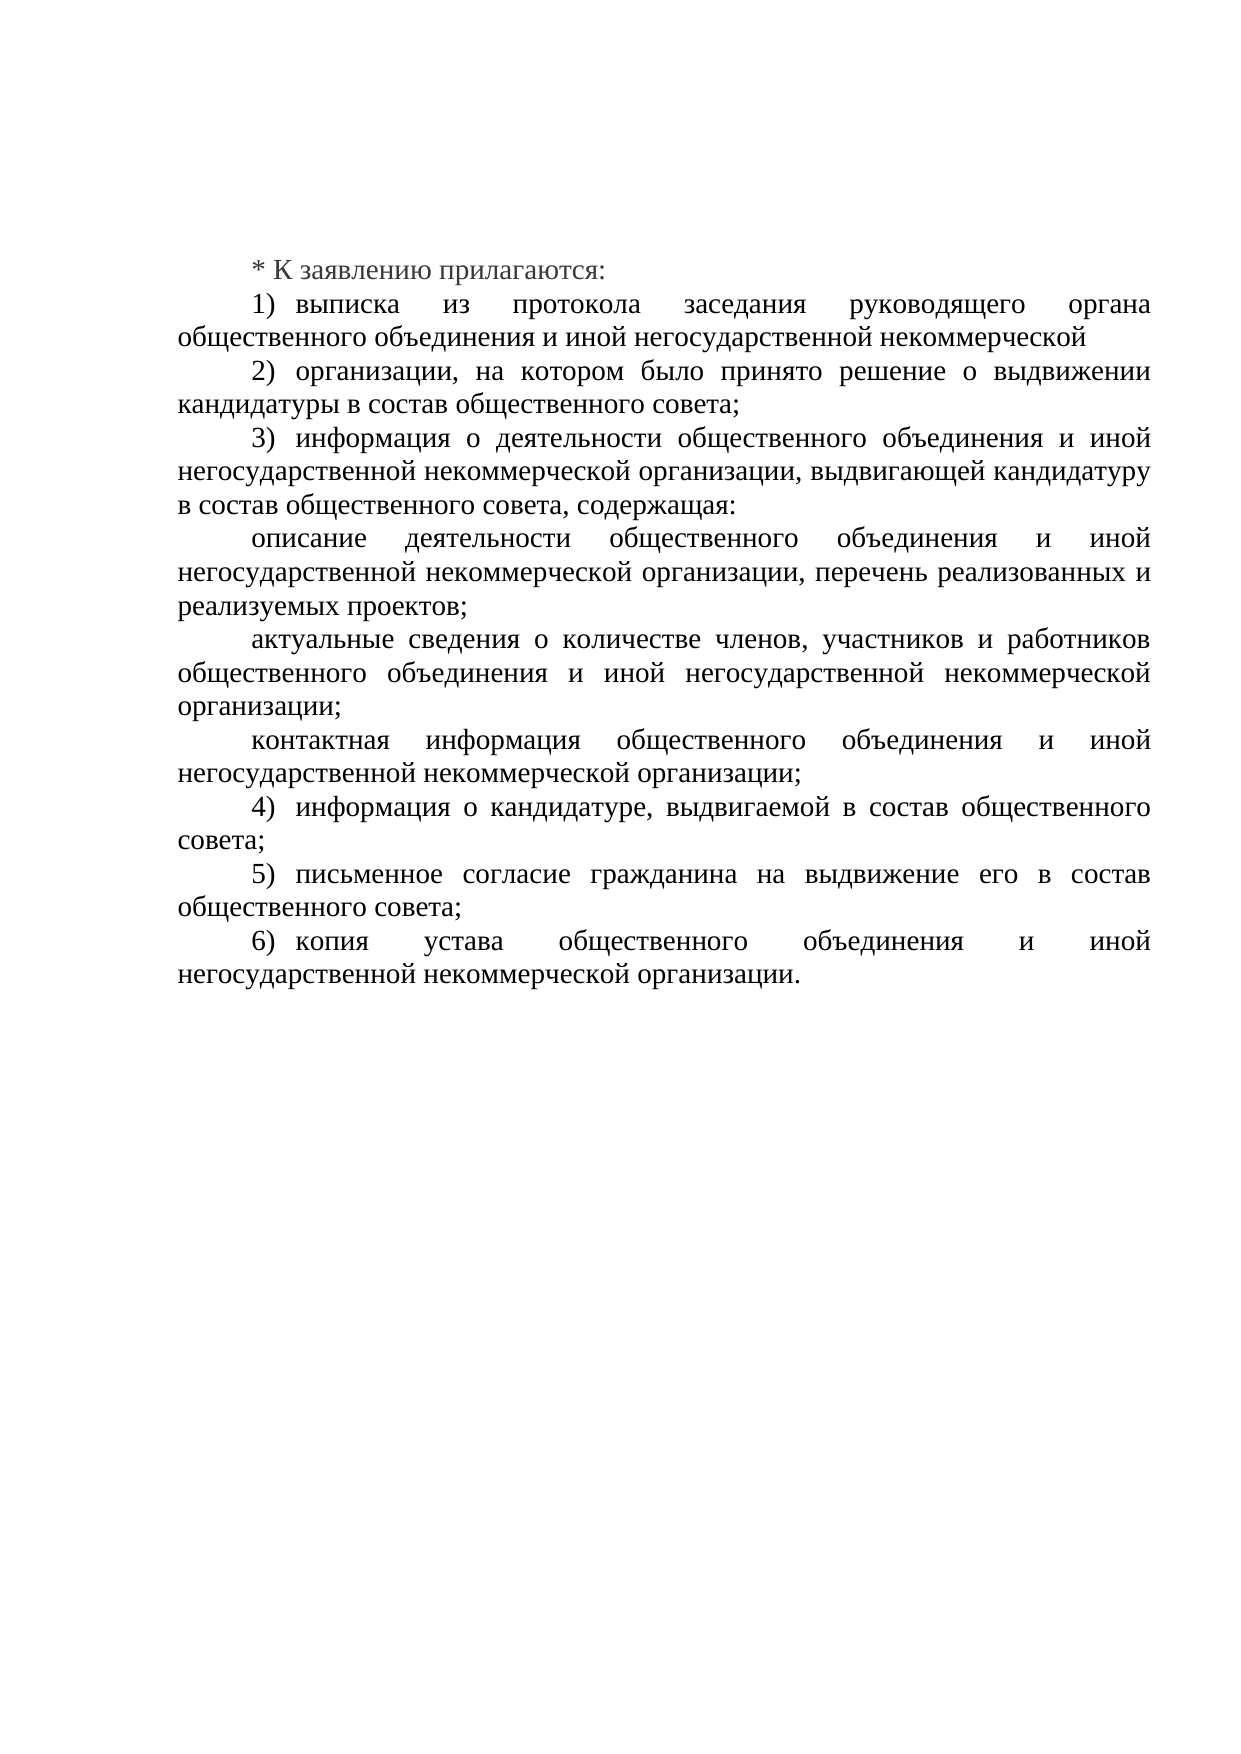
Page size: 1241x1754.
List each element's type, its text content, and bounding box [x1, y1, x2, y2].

text контактная информация общественного объединения и иной негосударственной некоммерческой организации; [177, 722, 1152, 789]
list выписка из протокола заседания руководящего органа общественного объединения и иной негосударственной некоммерческой [177, 286, 1152, 353]
text актуальные сведения о количестве членов, участников и работников общественного объединения и иной негосударственной некоммерческой организации; [177, 621, 1152, 722]
text * К заявлению прилагаются: [177, 252, 1152, 286]
list организации, на котором было принято решение о выдвижении кандидатуры в состав общественного совета; [177, 353, 1152, 420]
list письменное согласие гражданина на выдвижение его в состав общественного совета; [177, 856, 1152, 923]
list копия устава общественного объединения и иной негосударственной некоммерческой организации. [177, 923, 1152, 990]
list информация о кандидатуре, выдвигаемой в состав общественного совета; [177, 789, 1152, 856]
list информация о деятельности общественного объединения и иной негосударственной некоммерческой организации, выдвигающей кандидатуру в состав общественного совета, содержащая: [177, 420, 1152, 521]
text описание деятельности общественного объединения и иной негосударственной некоммерческой организации, перечень реализованных и реализуемых проектов; [177, 521, 1152, 621]
